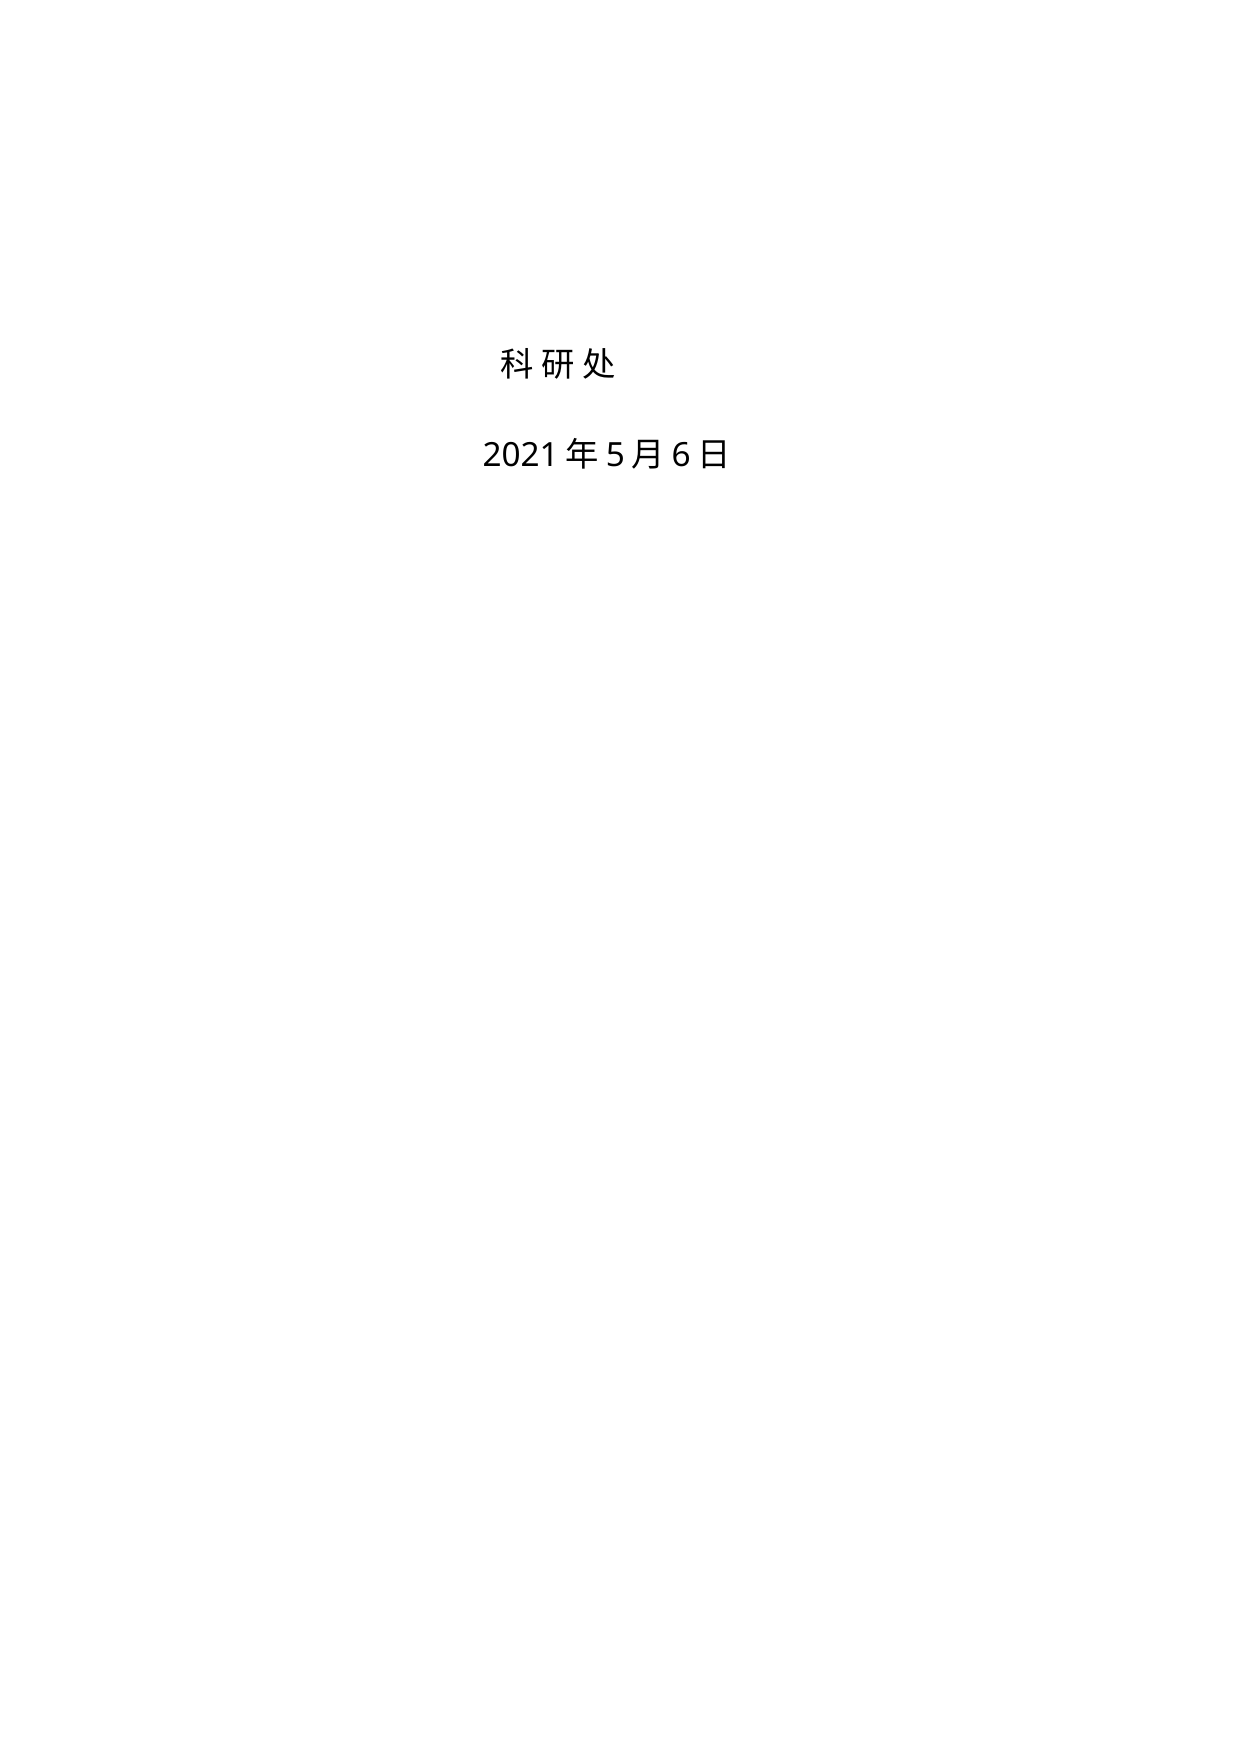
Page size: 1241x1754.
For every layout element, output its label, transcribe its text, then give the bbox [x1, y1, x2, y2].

text 科 研 处 [232, 316, 1087, 407]
text 2021年5月6日 [249, 407, 1087, 498]
